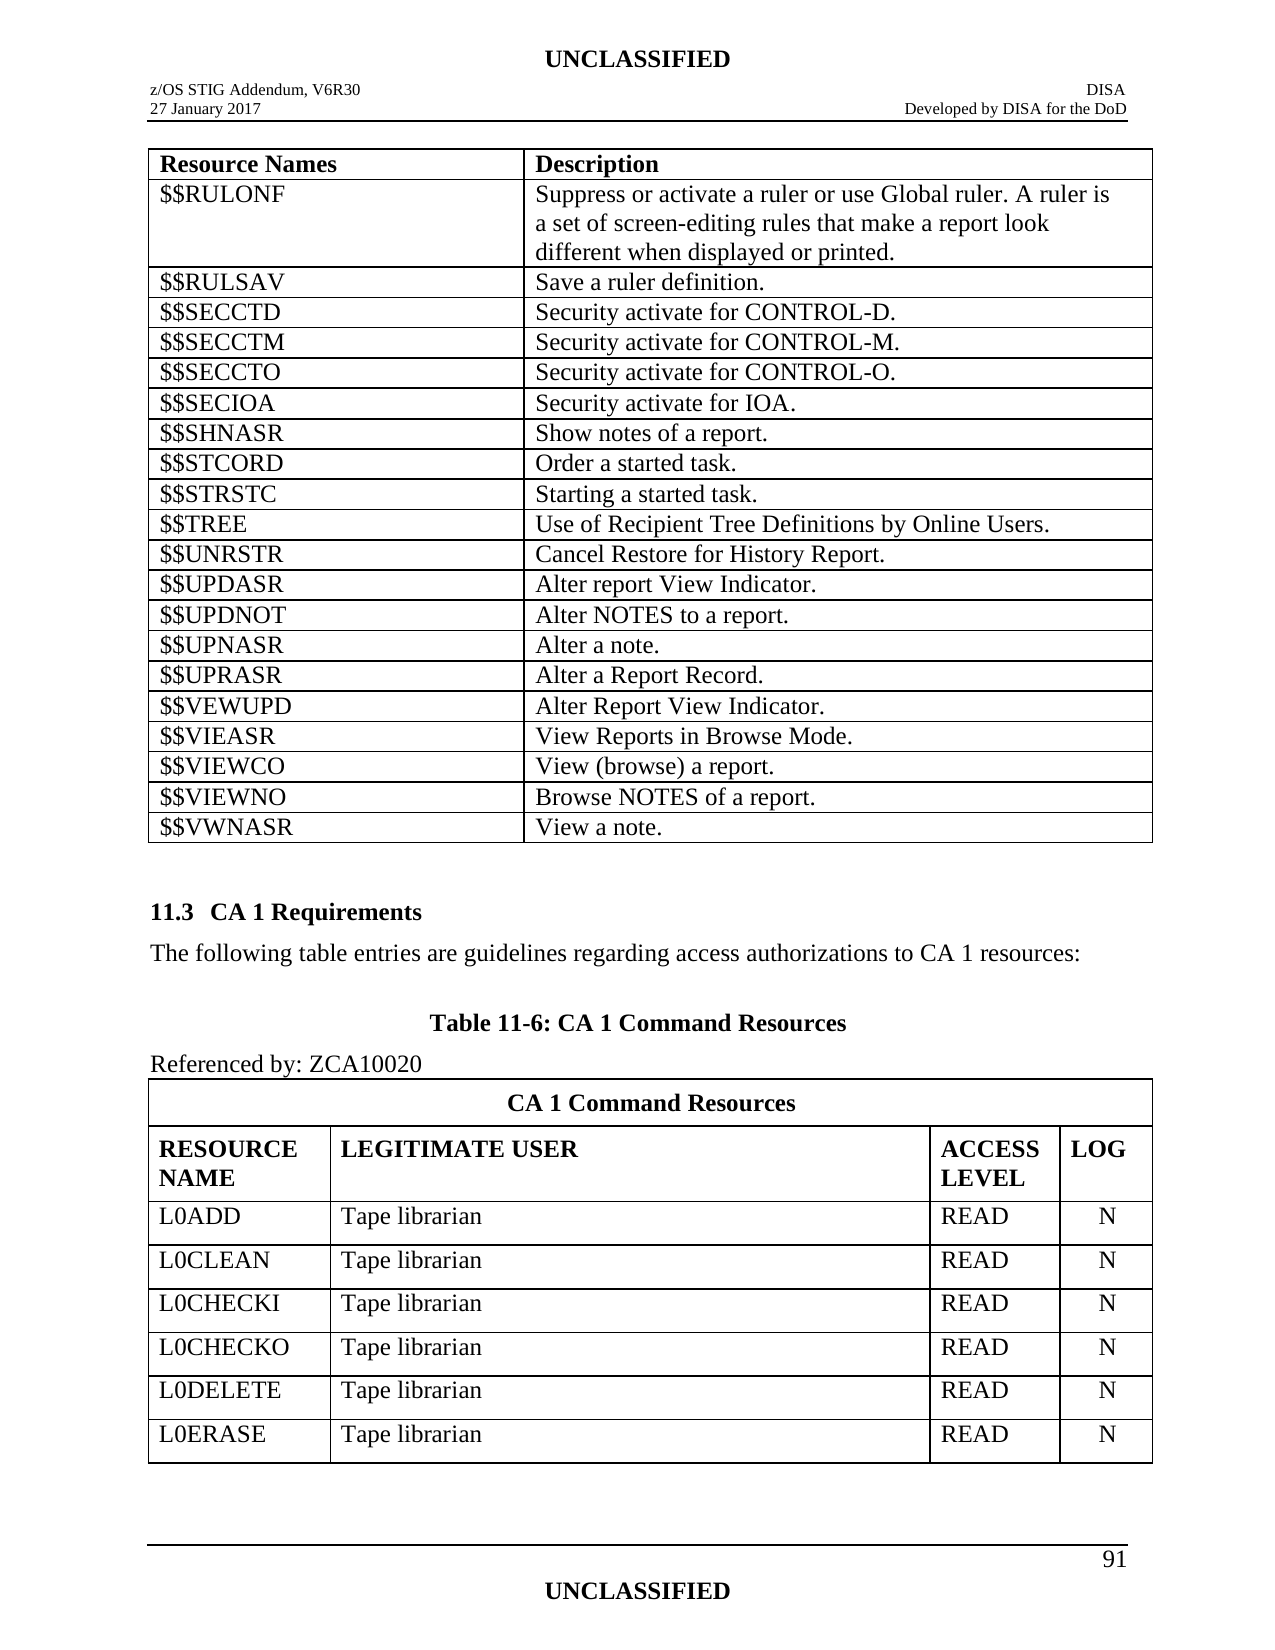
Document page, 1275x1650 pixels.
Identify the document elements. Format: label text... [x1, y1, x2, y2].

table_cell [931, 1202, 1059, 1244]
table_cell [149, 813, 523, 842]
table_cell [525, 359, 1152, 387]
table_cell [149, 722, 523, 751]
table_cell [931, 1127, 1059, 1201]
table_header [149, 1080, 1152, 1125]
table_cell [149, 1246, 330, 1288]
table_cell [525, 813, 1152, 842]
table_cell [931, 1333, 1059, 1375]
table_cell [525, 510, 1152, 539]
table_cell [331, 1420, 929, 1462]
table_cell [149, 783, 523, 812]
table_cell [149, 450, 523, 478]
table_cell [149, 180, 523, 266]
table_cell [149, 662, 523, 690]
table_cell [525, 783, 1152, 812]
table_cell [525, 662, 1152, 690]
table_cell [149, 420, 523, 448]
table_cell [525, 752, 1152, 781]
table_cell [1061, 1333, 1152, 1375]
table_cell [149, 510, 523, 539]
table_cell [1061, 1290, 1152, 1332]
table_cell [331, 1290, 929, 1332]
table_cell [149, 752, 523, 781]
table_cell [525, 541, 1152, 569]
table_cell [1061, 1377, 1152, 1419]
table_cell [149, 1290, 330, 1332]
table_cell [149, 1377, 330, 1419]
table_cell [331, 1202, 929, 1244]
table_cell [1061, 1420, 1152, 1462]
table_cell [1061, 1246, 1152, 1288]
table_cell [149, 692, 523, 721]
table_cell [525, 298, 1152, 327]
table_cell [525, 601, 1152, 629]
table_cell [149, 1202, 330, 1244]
text 11.3 CA 1 Requirements [150, 897, 1142, 925]
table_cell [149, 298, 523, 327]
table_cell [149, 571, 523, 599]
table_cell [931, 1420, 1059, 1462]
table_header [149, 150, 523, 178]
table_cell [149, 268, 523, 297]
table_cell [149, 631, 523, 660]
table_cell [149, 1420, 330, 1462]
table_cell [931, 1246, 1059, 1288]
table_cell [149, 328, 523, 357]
text Referenced by: ZCA10020 [150, 1048, 425, 1077]
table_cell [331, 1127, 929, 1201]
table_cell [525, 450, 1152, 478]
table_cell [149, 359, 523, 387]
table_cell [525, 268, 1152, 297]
text Table 11-6: CA 1 Command Resources [429, 1008, 1142, 1037]
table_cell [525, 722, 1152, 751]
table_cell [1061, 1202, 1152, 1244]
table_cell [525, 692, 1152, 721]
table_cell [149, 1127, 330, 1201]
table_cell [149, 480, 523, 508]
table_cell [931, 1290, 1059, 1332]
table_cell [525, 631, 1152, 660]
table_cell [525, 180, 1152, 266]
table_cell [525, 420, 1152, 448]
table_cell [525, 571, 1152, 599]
text 91 [135, 1544, 1127, 1573]
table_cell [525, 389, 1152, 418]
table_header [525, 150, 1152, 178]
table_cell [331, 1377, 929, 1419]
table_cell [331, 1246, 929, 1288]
text The following table entries are guidelines regarding access authorizations to CA 1 resources: [150, 937, 1142, 966]
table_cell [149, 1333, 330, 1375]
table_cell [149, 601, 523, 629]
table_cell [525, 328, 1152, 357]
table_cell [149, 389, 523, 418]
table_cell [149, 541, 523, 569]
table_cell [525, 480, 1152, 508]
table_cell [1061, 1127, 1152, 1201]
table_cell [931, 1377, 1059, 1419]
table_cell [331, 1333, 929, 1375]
